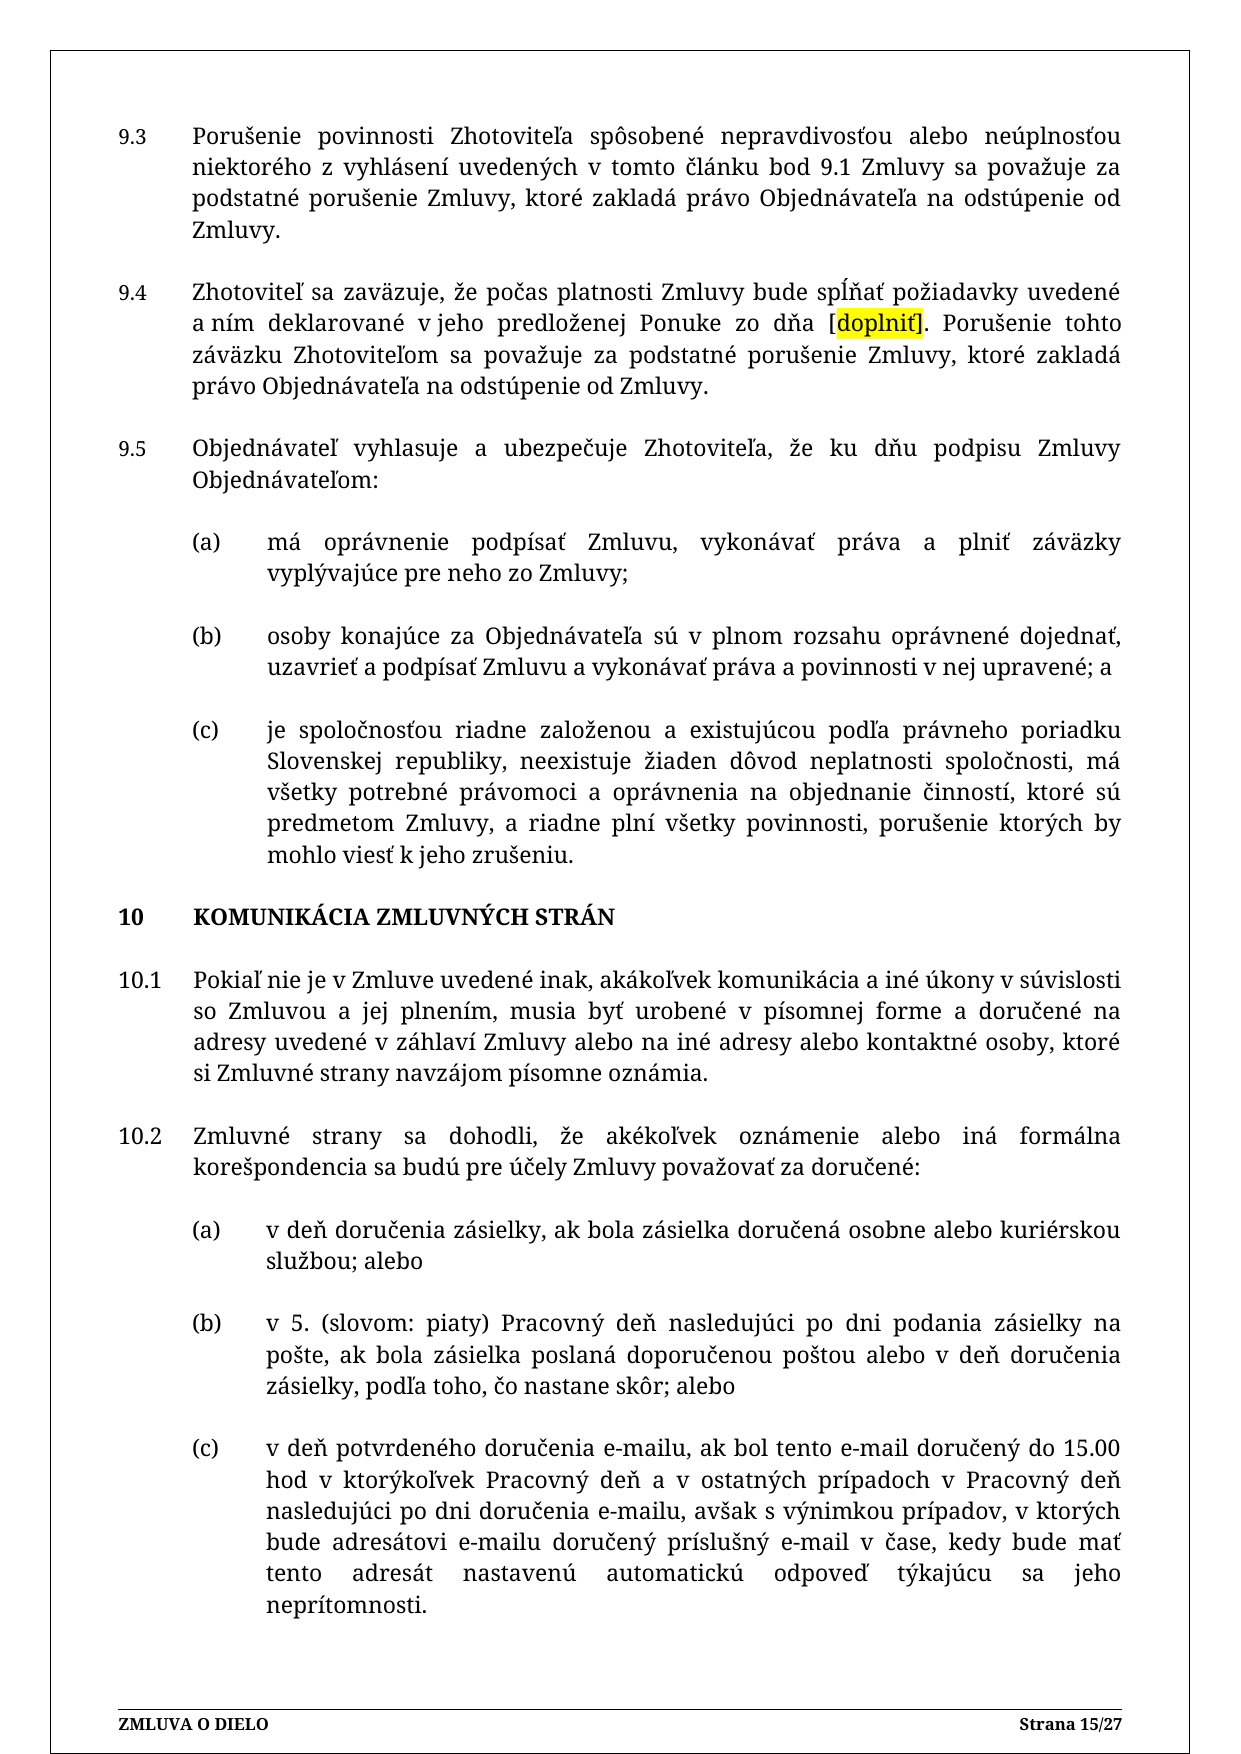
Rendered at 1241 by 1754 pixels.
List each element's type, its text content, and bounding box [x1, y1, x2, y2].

list v deň potvrdeného doručenia e-mailu, ak bol tento e-mail doručený do 15.00 hod v ktorýkoľvek Pracovný deň a v ostatných prípadoch v Pracovný deň nasledujúci po dni doručenia e-mailu, avšak s výnimkou prípadov, v ktorých bude adresátovi e-mailu doručený príslušný e-mail v čase, kedy bude mať tento adresát nastavenú automatickú odpoveď týkajúcu sa jeho neprítomnosti. [192, 1432, 1122, 1620]
list KOMUNIKÁCIA ZMLUVNÝCH STRÁN [103, 901, 1122, 932]
list má oprávnenie podpísať Zmluvu, vykonávať práva a plniť záväzky vyplývajúce pre neho zo Zmluvy; [192, 526, 1122, 589]
list osoby konajúce za Objednávateľa sú v plnom rozsahu oprávnené dojednať, uzavrieť a podpísať Zmluvu a vykonávať práva a povinnosti v nej upravené; a [192, 620, 1122, 682]
list v 5. (slovom: piaty) Pracovný deň nasledujúci po dni podania zásielky na pošte, ak bola zásielka poslaná doporučenou poštou alebo v deň doručenia zásielky, podľa toho, čo nastane skôr; alebo [192, 1307, 1122, 1401]
list Zhotoviteľ sa zaväzuje, že počas platnosti Zmluvy bude spĺňať požiadavky uvedené a ním deklarované v jeho predloženej Ponuke zo dňa [doplniť]. Porušenie tohto záväzku Zhotoviteľom sa považuje za podstatné porušenie Zmluvy, ktoré zakladá právo Objednávateľa na odstúpenie od Zmluvy. [118, 276, 1122, 401]
list v deň doručenia zásielky, ak bola zásielka doručená osobne alebo kuriérskou službou; alebo [192, 1214, 1122, 1276]
list Objednávateľ vyhlasuje a ubezpečuje Zhotoviteľa, že ku dňu podpisu Zmluvy Objednávateľom: [118, 432, 1122, 495]
list Porušenie povinnosti Zhotoviteľa spôsobené nepravdivosťou alebo neúplnosťou niektorého z vyhlásení uvedených v tomto článku bod 9.1 Zmluvy sa považuje za podstatné porušenie Zmluvy, ktoré zakladá právo Objednávateľa na odstúpenie od Zmluvy. [118, 120, 1122, 245]
list Zmluvné strany sa dohodli, že akékoľvek oznámenie alebo iná formálna korešpondencia sa budú pre účely Zmluvy považovať za doručené: [118, 1120, 1122, 1182]
list je spoločnosťou riadne založenou a existujúcou podľa právneho poriadku Slovenskej republiky, neexistuje žiaden dôvod neplatnosti spoločnosti, má všetky potrebné právomoci a oprávnenia na objednanie činností, ktoré sú predmetom Zmluvy, a riadne plní všetky povinnosti, porušenie ktorých by mohlo viesť k jeho zrušeniu. [192, 714, 1122, 870]
list Pokiaľ nie je v Zmluve uvedené inak, akákoľvek komunikácia a iné úkony v súvislosti so Zmluvou a jej plnením, musia byť urobené v písomnej forme a doručené na adresy uvedené v záhlaví Zmluvy alebo na iné adresy alebo kontaktné osoby, ktoré si Zmluvné strany navzájom písomne oznámia. [118, 964, 1122, 1089]
